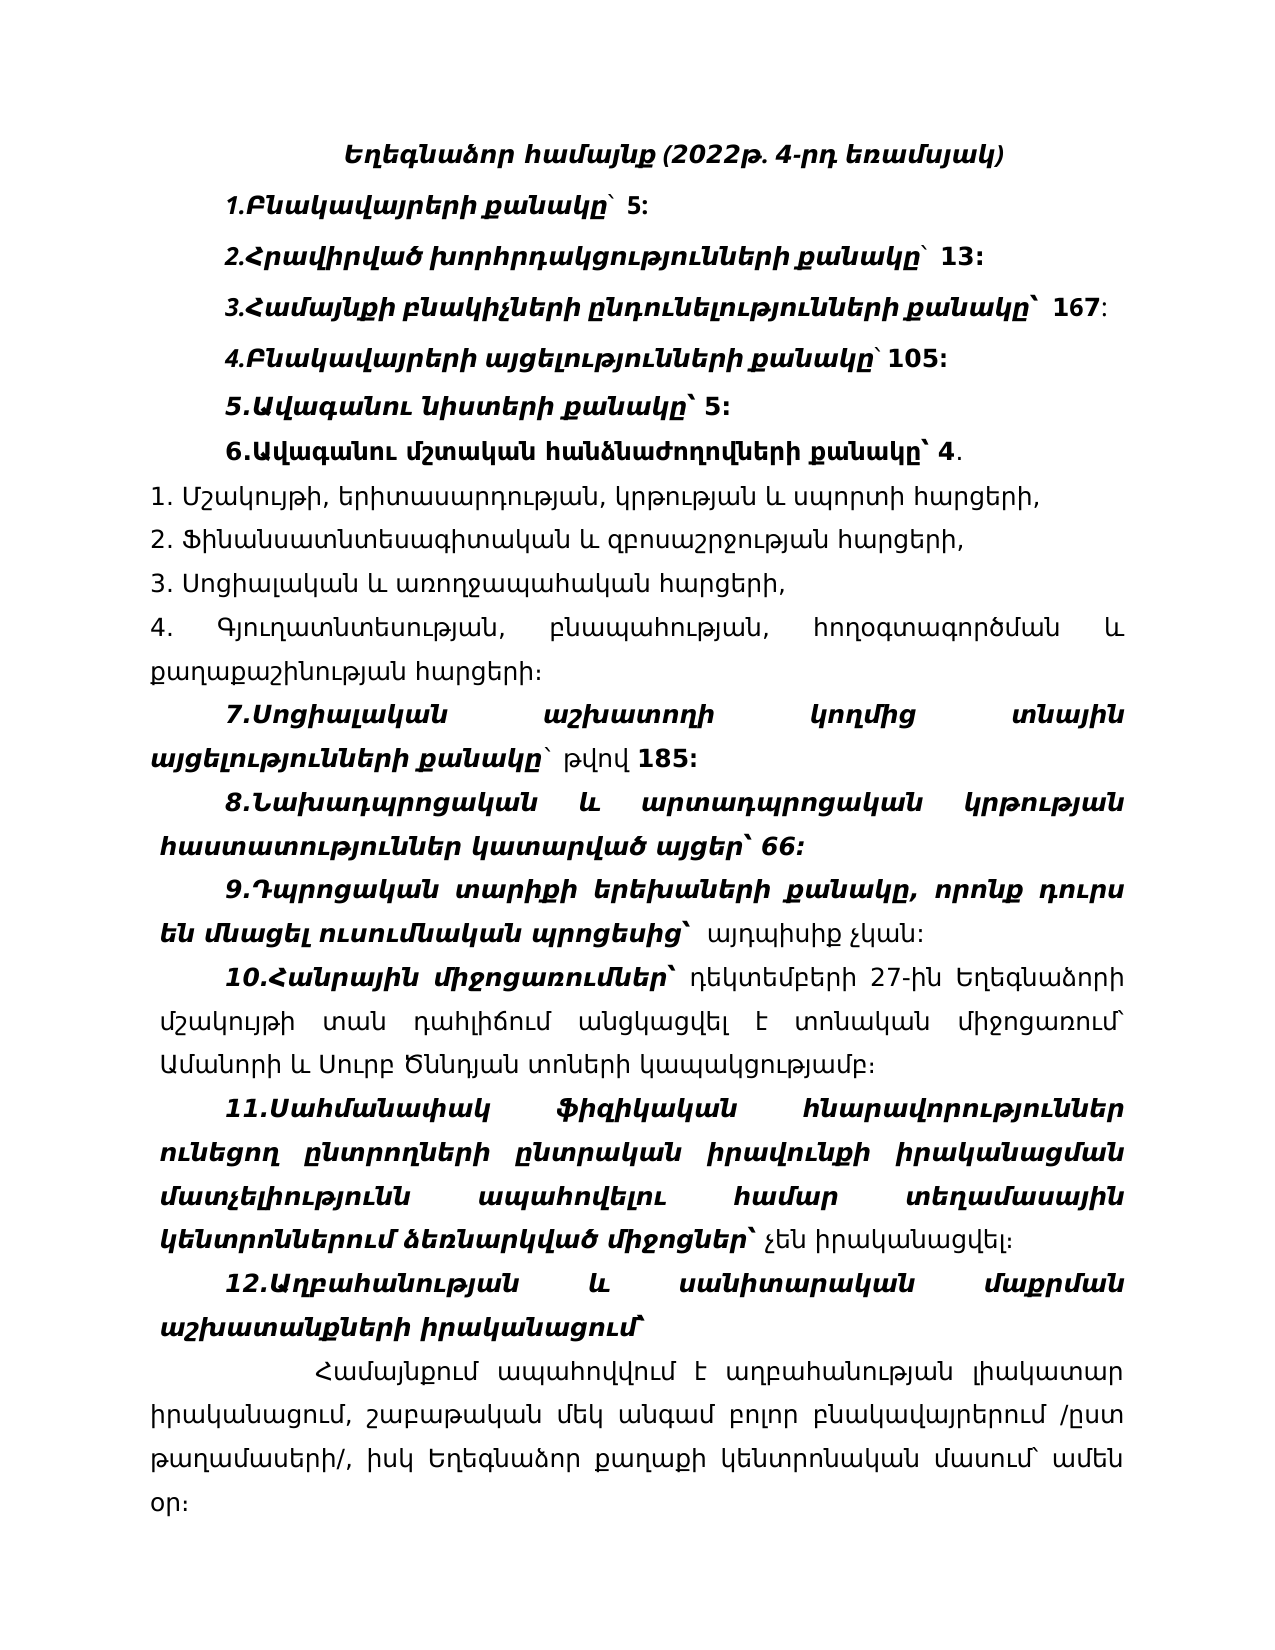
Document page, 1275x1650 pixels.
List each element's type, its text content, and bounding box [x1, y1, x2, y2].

text Համայնքում ապահովվում է աղբահանության լիակատար իրականացում, շաբաթական մեկ անգամ բոլոր բնակավայրերում /ըստ թաղամասերի/, իսկ Եղեգնաձոր քաղաքի կենտրոնական մասում՝ ամեն օր։ [150, 1357, 1125, 1517]
text 3.Համայնքի բնակիչների ընդունելությունների քանակը՝ 167: [150, 290, 1125, 324]
text 4. Գյուղատնտեսության, բնապահության, հողօգտագործման և քաղաքաշինության հարցերի։ [150, 613, 1125, 686]
text 12.Աղբահանության և սանիտարական մաքրման աշխատանքների իրականացում՝ [159, 1269, 1125, 1342]
text 3. Սոցիալական և առողջապահական հարցերի, [150, 569, 1125, 598]
text Եղեգնաձոր համայնք (2022թ. 4-րդ եռամսյակ) [150, 137, 1125, 171]
text 1. Մշակույթի, երիտասարդության, կրթության և սպորտի հարցերի, [150, 482, 1125, 511]
text 10.Հանրային միջոցառումներ՝ դեկտեմբերի 27-ին Եղեգնաձորի մշակույթի տան դահլիճում անցկացվել է տոնական միջոցառում՝ Ամանորի և Սուրբ Ծննդյան տոների կապակցությամբ։ [159, 963, 1125, 1080]
text 2.Հրավիրված խորհրդակցությունների քանակը՝ 13: [150, 239, 1125, 273]
text 4.Բնակավայրերի այցելությունների քանակը՝ 105։ [150, 341, 1125, 375]
text 2. Ֆինանսատնտեսագիտական և զբոսաշրջության հարցերի, [150, 526, 1125, 555]
text 8.Նախադպրոցական և արտադպրոցական կրթության հաստատություններ կատարված այցեր՝ 66։ [159, 788, 1125, 861]
text 5.Ավագանու նիստերի քանակը՝ 5: [150, 392, 1125, 421]
text 7.Սոցիալական աշխատողի կողմից տնային այցելությունների քանակը` թվով 185։ [150, 701, 1125, 773]
text 11.Սահմանափակ ֆիզիկական հնարավորություններ ունեցող ընտրողների ընտրական իրավունքի իրականացման մատչելիությունն ապահովելու համար տեղամասային կենտրոններում ձեռնարկված միջոցներ՝ չեն իրականացվել։ [159, 1094, 1125, 1255]
text 1.Բնակավայրերի քանակը՝ 5: [150, 188, 1125, 222]
text 9.Դպրոցական տարիքի երեխաների քանակը, որոնք դուրս են մնացել ուսումնական պրոցեսից՝ այդպիսիք չկան: [159, 876, 1125, 948]
text 6.Ավագանու մշտական հանձնաժողովների քանակը՝ 4․ [150, 436, 1125, 467]
